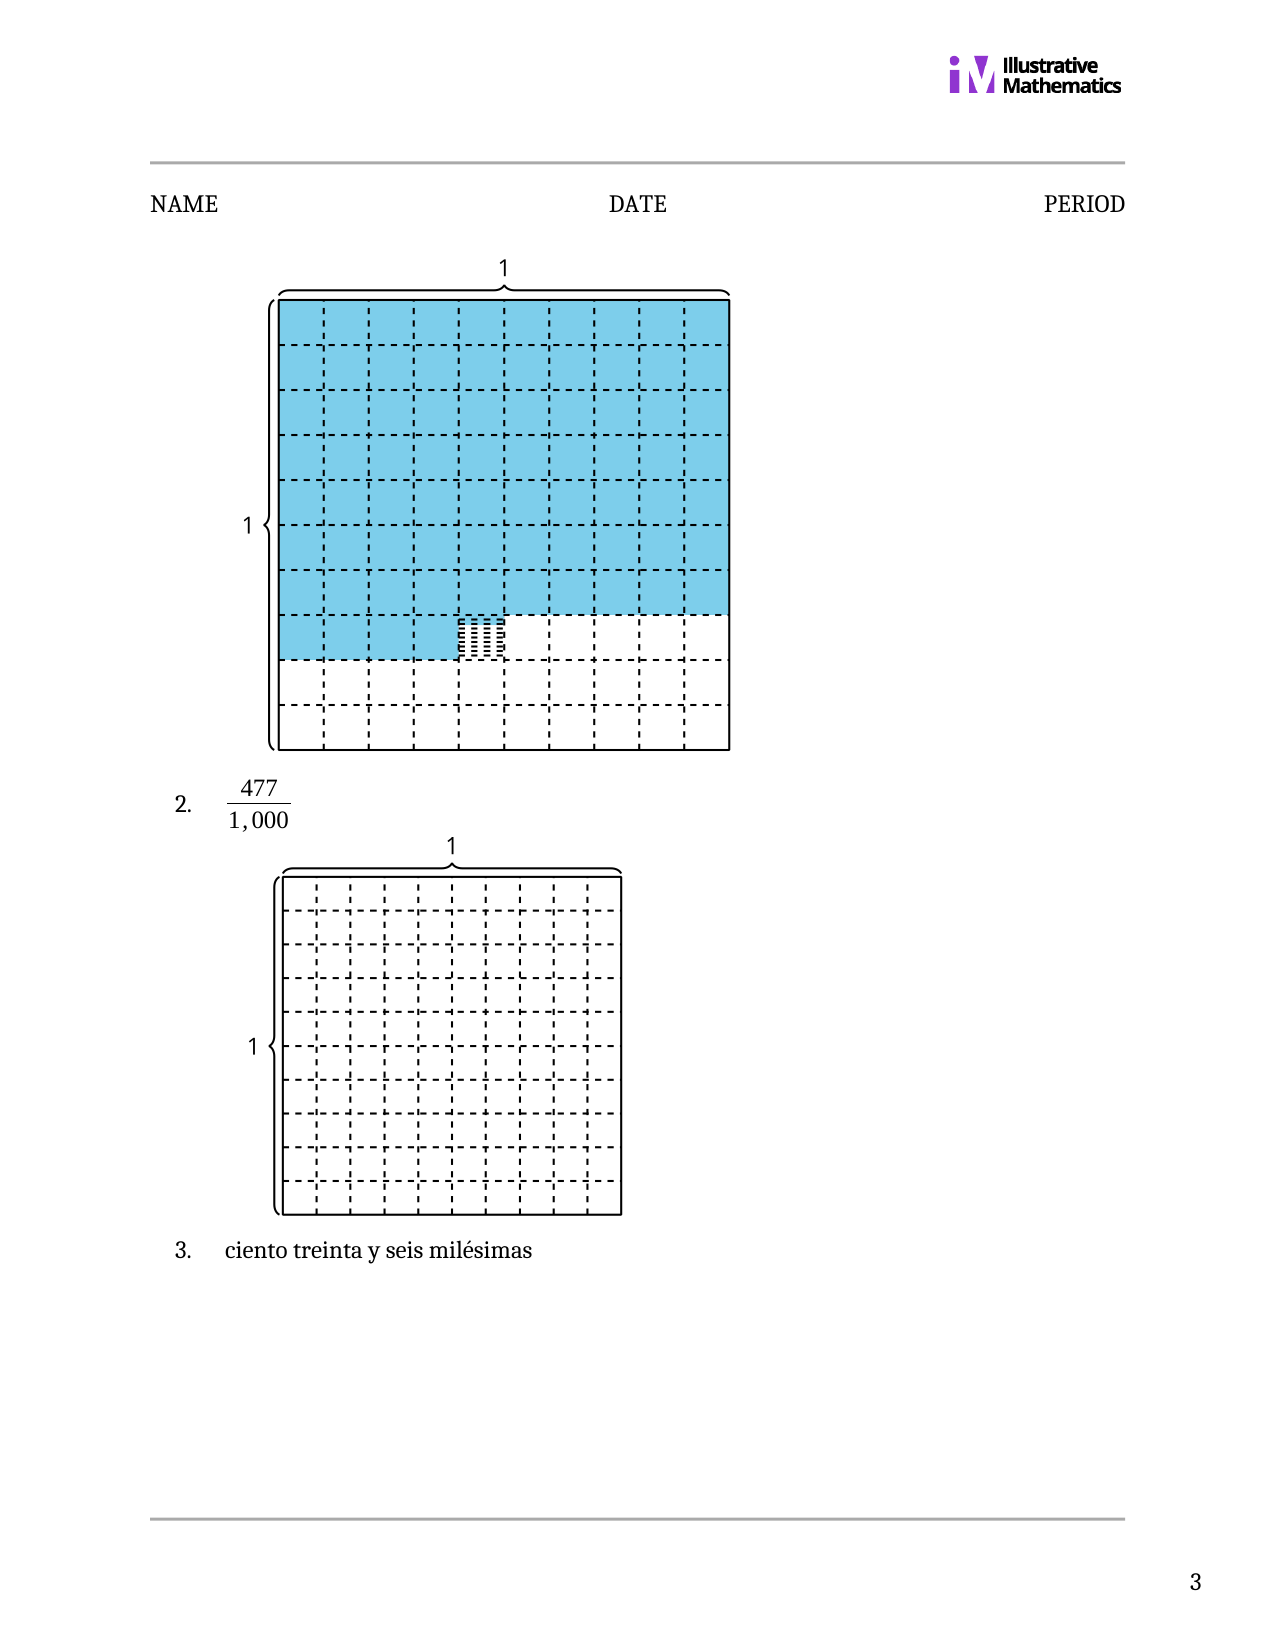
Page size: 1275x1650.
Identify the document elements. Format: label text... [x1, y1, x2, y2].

picture [243, 837, 624, 1226]
picture [949, 55, 1121, 93]
picture [243, 247, 733, 765]
list ciento treinta y seis milésimas [175, 1236, 1125, 1264]
